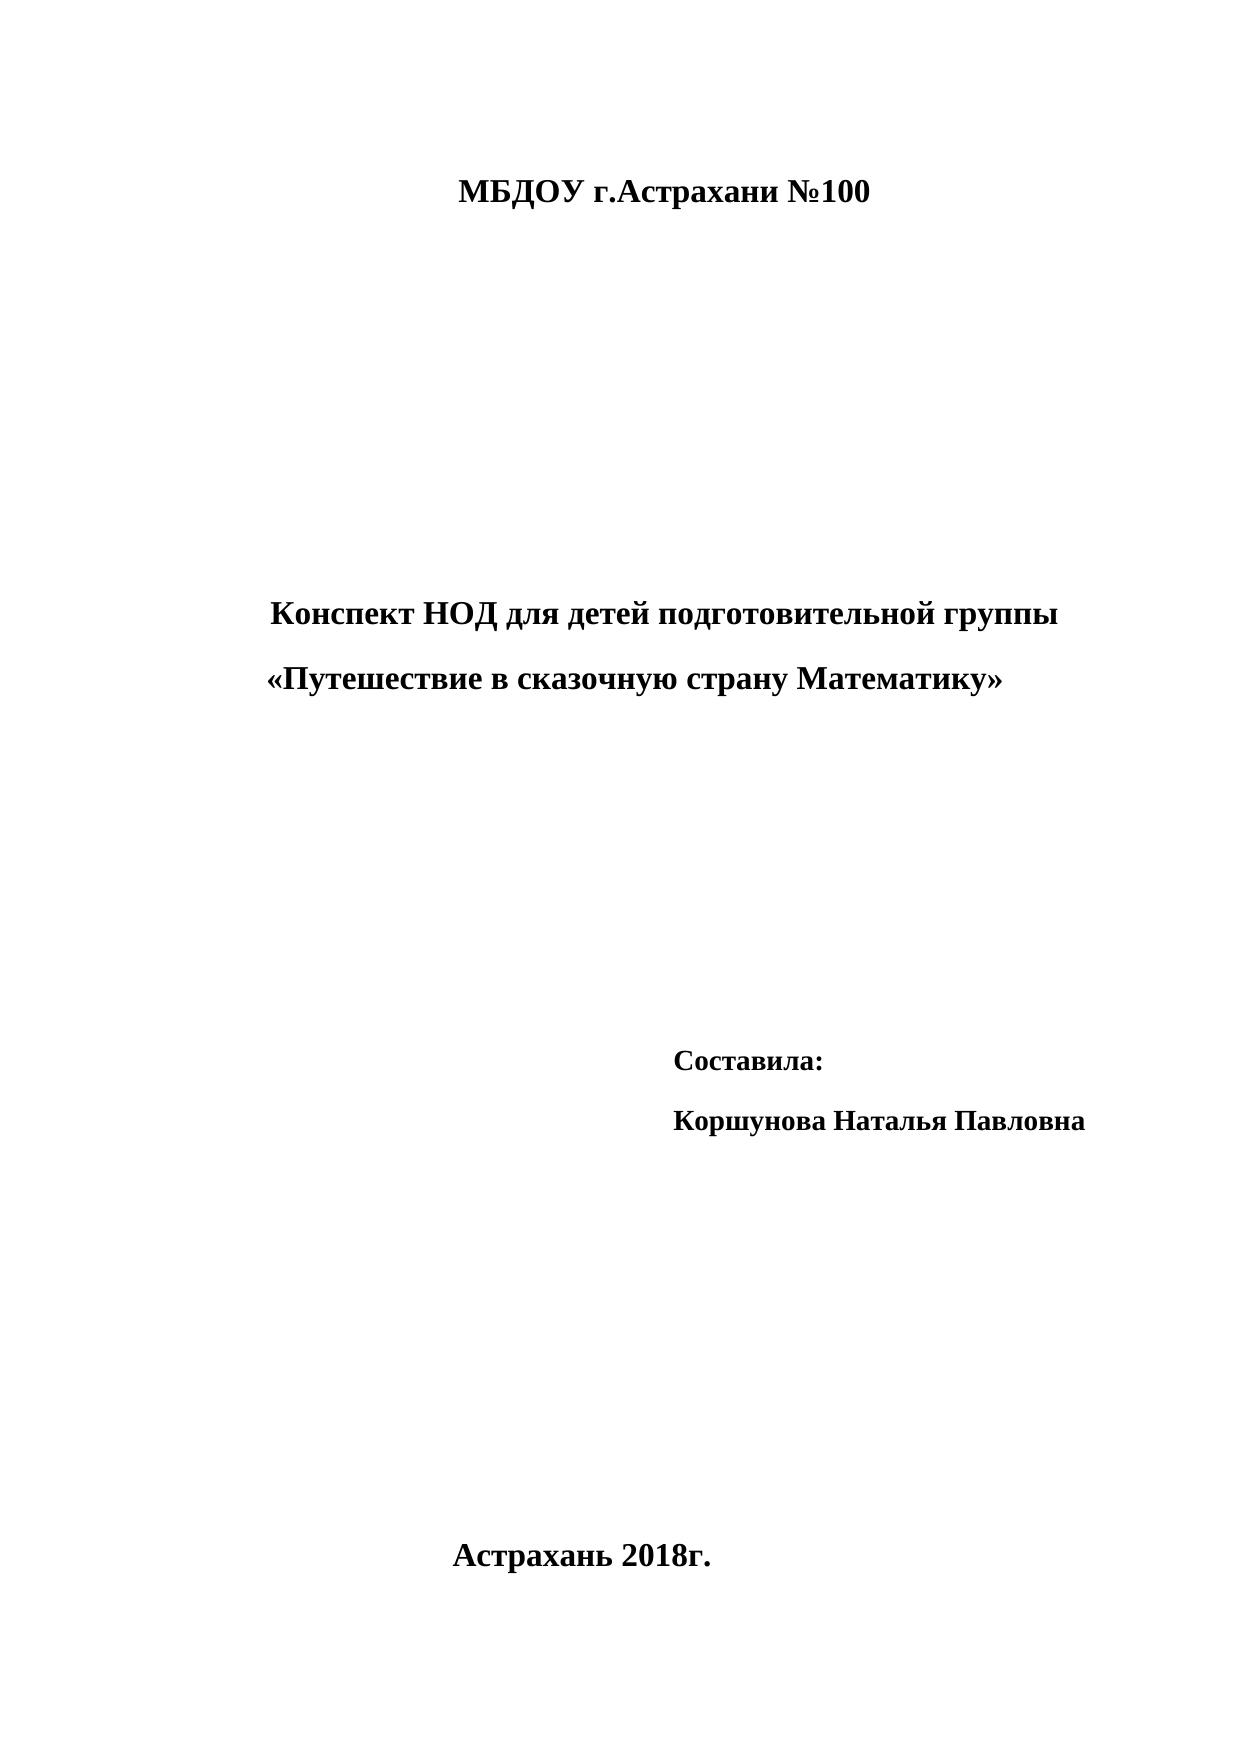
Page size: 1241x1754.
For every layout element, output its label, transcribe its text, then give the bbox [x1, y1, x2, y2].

text Астрахань 2018г. [177, 1535, 1152, 1573]
text «Путешествие в сказочную страну Математику» [118, 658, 1152, 697]
text МБДОУ г.Астрахани №100 [177, 171, 1152, 209]
text Конспект НОД для детей подготовительной группы [177, 593, 1152, 632]
text Составила: [177, 1043, 1152, 1077]
text Коршунова Наталья Павловна [177, 1103, 1152, 1136]
